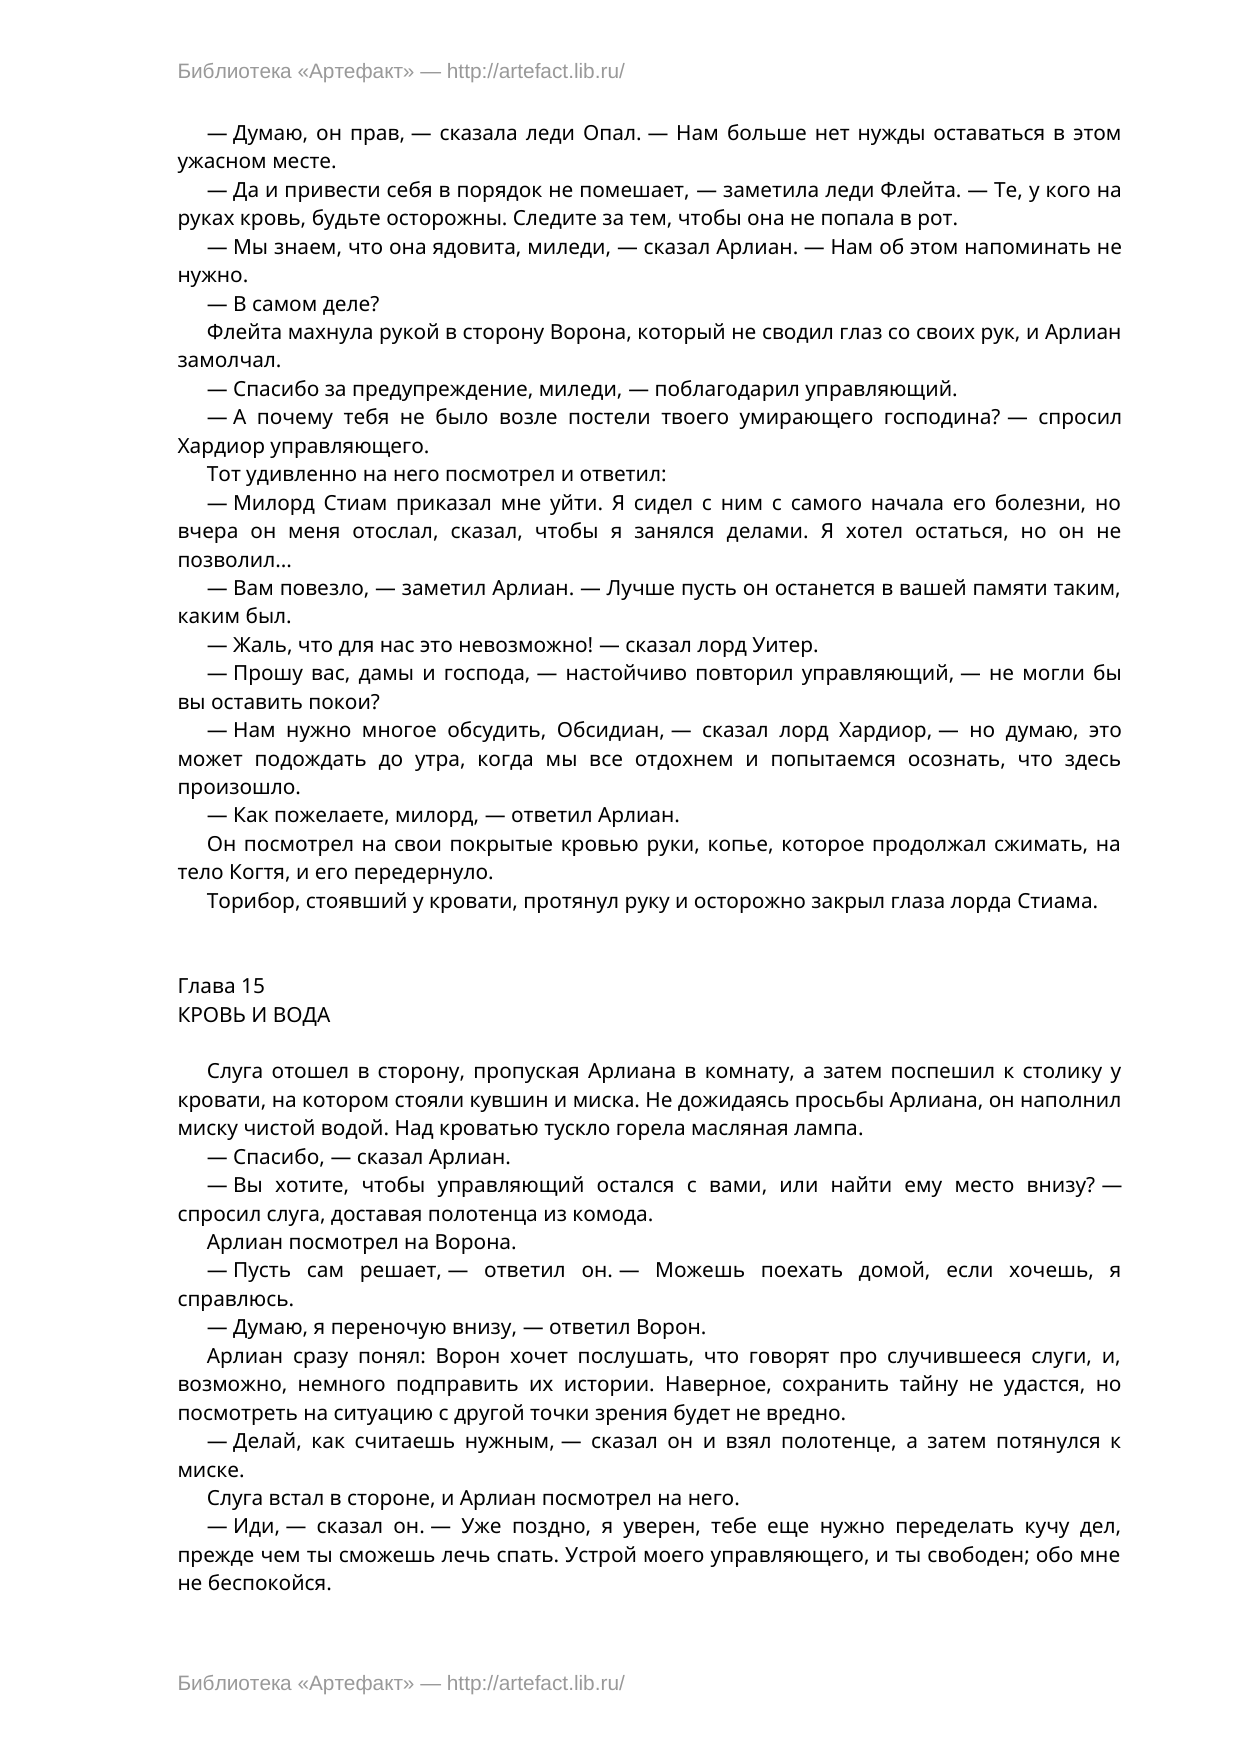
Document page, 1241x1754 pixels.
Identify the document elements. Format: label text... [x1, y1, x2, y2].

text Арлиан сразу понял: Ворон хочет послушать, что говорят про случившееся слуги, и, возможно, немного подправить их истории. Наверное, сохранить тайну не удастся, но посмотреть на ситуацию с другой точки зрения будет не вредно. [177, 1341, 1122, 1426]
text — Вы хотите, чтобы управляющий остался с вами, или найти ему место внизу? — спросил слуга, доставая полотенца из комода. [177, 1170, 1122, 1227]
text — Да и привести себя в порядок не помешает, — заметила леди Флейта. — Те, у кого на руках кровь, будьте осторожны. Следите за тем, чтобы она не попала в рот. [177, 175, 1122, 232]
subtitle Глава 15 [177, 971, 1122, 1000]
text — Нам нужно многое обсудить, Обсидиан, — сказал лорд Хардиор, — но думаю, это может подождать до утра, когда мы все отдохнем и попытаемся осознать, что здесь произошло. [177, 715, 1122, 801]
text — Делай, как считаешь нужным, — сказал он и взял полотенце, а затем потянулся к миске. [177, 1426, 1122, 1483]
text — Иди, — сказал он. — Уже поздно, я уверен, тебе еще нужно переделать кучу дел, прежде чем ты сможешь лечь спать. Устрой моего управляющего, и ты свободен; обо мне не беспокойся. [177, 1512, 1122, 1597]
text Флейта махнула рукой в сторону Ворона, который не сводил глаз со своих рук, и Арлиан замолчал. [177, 317, 1122, 374]
text — Вам повезло, — заметил Арлиан. — Лучше пусть он останется в вашей памяти таким, каким был. [177, 573, 1122, 630]
text — Прошу вас, дамы и господа, — настойчиво повторил управляющий, — не могли бы вы оставить покои? [177, 658, 1122, 715]
text — Милорд Стиам приказал мне уйти. Я сидел с ним с самого начала его болезни, но вчера он меня отослал, сказал, чтобы я занялся делами. Я хотел остаться, но он не позволил... [177, 488, 1122, 573]
text Арлиан посмотрел на Ворона. [177, 1227, 1122, 1256]
text — Мы знаем, что она ядовита, миледи, — сказал Арлиан. — Нам об этом напоминать не нужно. [177, 232, 1122, 289]
text Торибор, стоявший у кровати, протянул руку и осторожно закрыл глаза лорда Стиама. [177, 886, 1122, 914]
text — В самом деле? [177, 289, 1122, 317]
text Слуга отошел в сторону, пропуская Арлиана в комнату, а затем поспешил к столику у кровати, на котором стояли кувшин и миска. Не дожидаясь просьбы Арлиана, он наполнил миску чистой водой. Над кроватью тускло горела масляная лампа. [177, 1057, 1122, 1142]
text — Спасибо за предупреждение, миледи, — поблагодарил управляющий. [177, 374, 1122, 402]
text — А почему тебя не было возле постели твоего умирающего господина? — спросил Хардиор управляющего. [177, 402, 1122, 459]
text Тот удивленно на него посмотрел и ответил: [177, 459, 1122, 488]
text Он посмотрел на свои покрытые кровью руки, копье, которое продолжал сжимать, на тело Когтя, и его передернуло. [177, 829, 1122, 886]
text — Спасибо, — сказал Арлиан. [177, 1142, 1122, 1170]
text — Пусть сам решает, — ответил он. — Можешь поехать домой, если хочешь, я справлюсь. [177, 1256, 1122, 1312]
subtitle КРОВЬ И ВОДА [177, 1000, 1122, 1028]
text — Жаль, что для нас это невозможно! — сказал лорд Уитер. [177, 630, 1122, 658]
text Слуга встал в стороне, и Арлиан посмотрел на него. [177, 1483, 1122, 1512]
text — Думаю, он прав, — сказала леди Опал. — Нам больше нет нужды оставаться в этом ужасном месте. [177, 118, 1122, 175]
text — Думаю, я переночую внизу, — ответил Ворон. [177, 1312, 1122, 1341]
text — Как пожелаете, милорд, — ответил Арлиан. [177, 801, 1122, 829]
